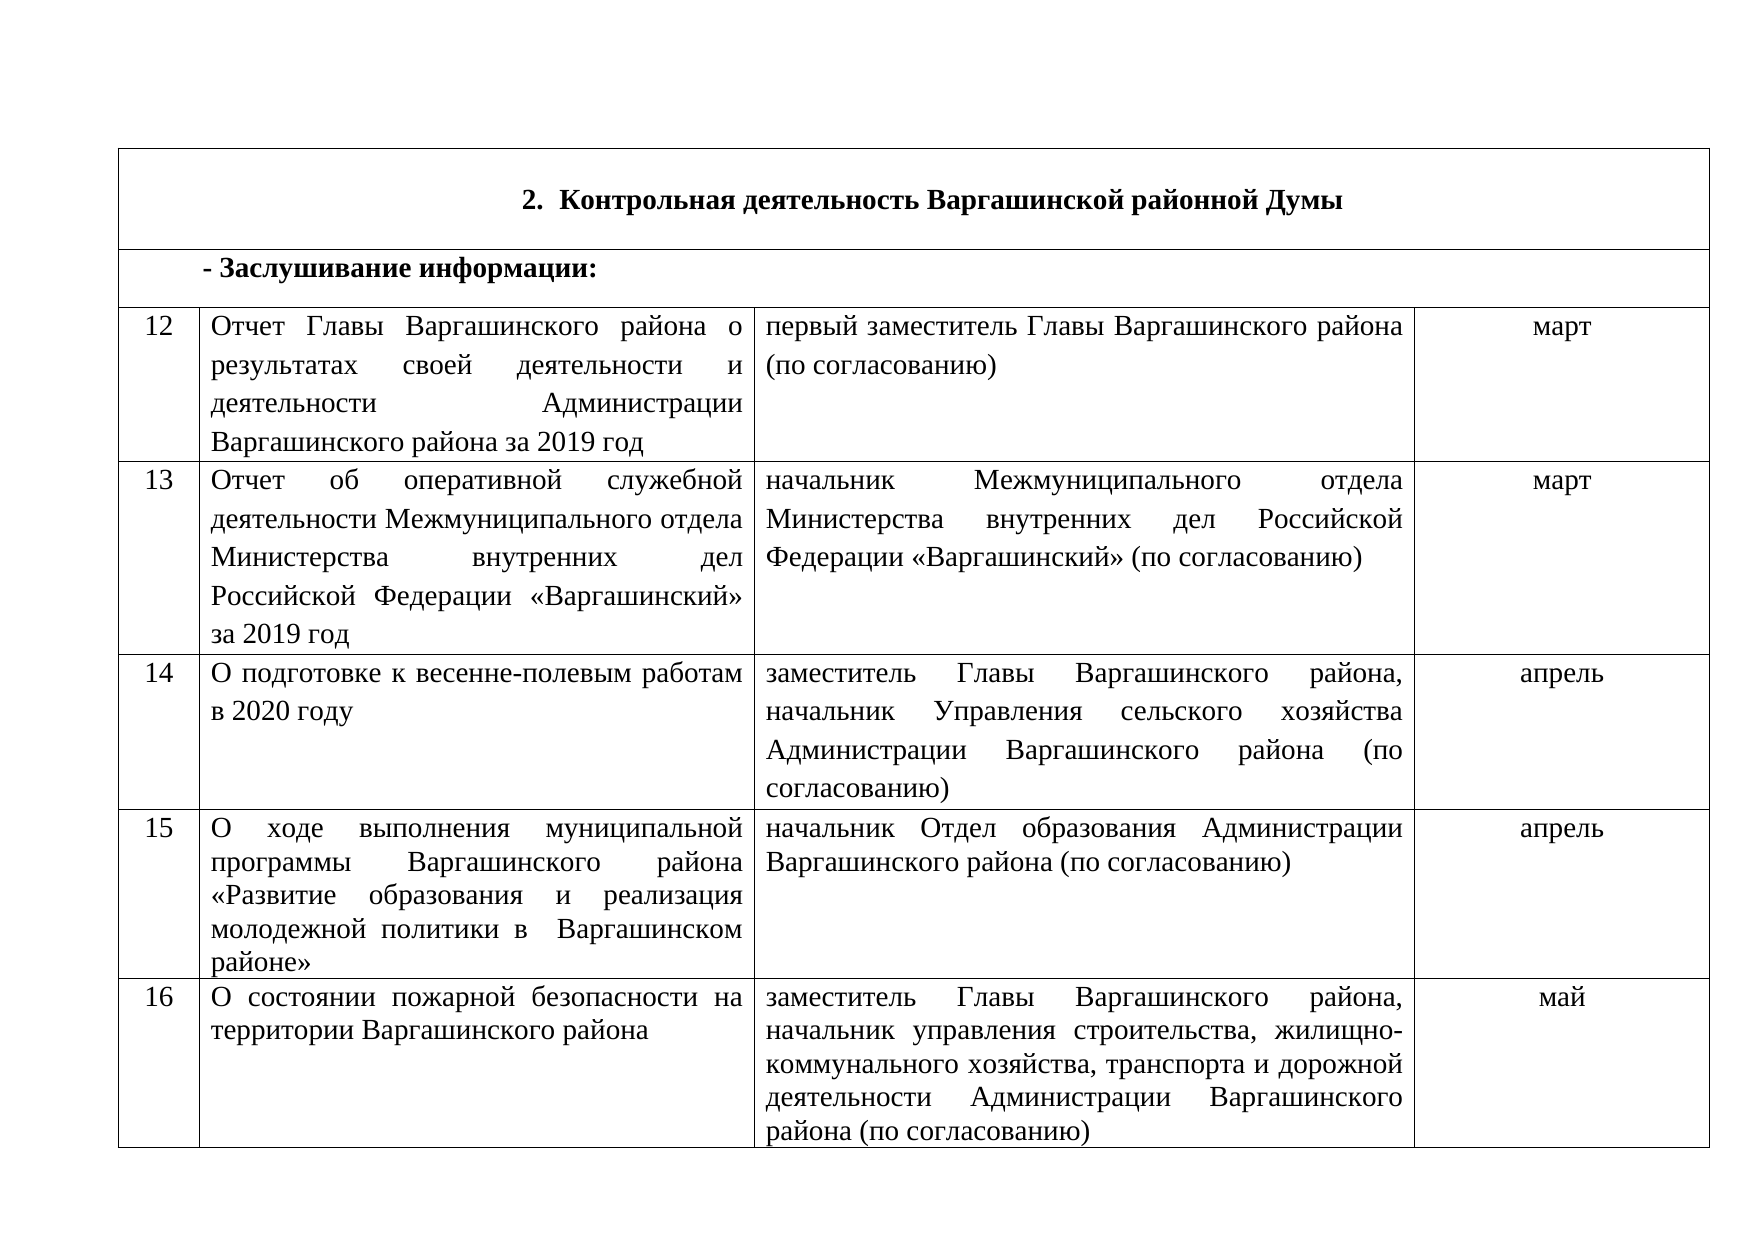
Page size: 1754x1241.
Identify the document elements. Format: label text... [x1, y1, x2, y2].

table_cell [755, 979, 1414, 1147]
table_cell 14 [119, 655, 199, 809]
table_cell Контрольная деятельность Варгашинской районной Думы [119, 149, 1709, 249]
table_cell 13 [119, 462, 199, 654]
table_cell Отчет об оперативной служебной деятельности Межмуниципального отдела Министерства внутренних дел Российской Федерации «Варгашинский» за 2019 год [200, 462, 754, 654]
table_cell начальник Межмуниципального отдела Министерства внутренних дел Российской Федерации «Варгашинский» (по согласованию) [755, 462, 1414, 654]
table_cell О ходе выполнения муниципальной программы Варгашинского района «Развитие образования и реализация молодежной политики в Варгашинском районе» [200, 810, 754, 978]
table_cell май [1415, 979, 1709, 1147]
table_cell заместитель Главы Варгашинского района, начальник Управления сельского хозяйства Администрации Варгашинского района (по согласованию) [755, 655, 1414, 809]
table_cell 15 [119, 810, 199, 978]
table_cell начальник Отдел образования Администрации Варгашинского района (по согласованию) [755, 810, 1414, 978]
table_cell 16 [119, 979, 199, 1147]
table_cell Отчет Главы Варгашинского района о результатах своей деятельности и деятельности Администрации Варгашинского района за 2019 год [200, 308, 754, 461]
table_cell 12 [119, 308, 199, 461]
table_cell март [1415, 308, 1709, 461]
table_cell первый заместитель Главы Варгашинского района (по согласованию) [755, 308, 1414, 461]
table_cell март [1415, 462, 1709, 654]
table_cell апрель [1415, 810, 1709, 978]
table_cell апрель [1415, 655, 1709, 809]
table_cell - Заслушивание информации: [119, 250, 1709, 307]
table_cell О состоянии пожарной безопасности на территории Варгашинского района [200, 979, 754, 1147]
table_cell О подготовке к весенне-полевым работам в 2020 году [200, 655, 754, 809]
